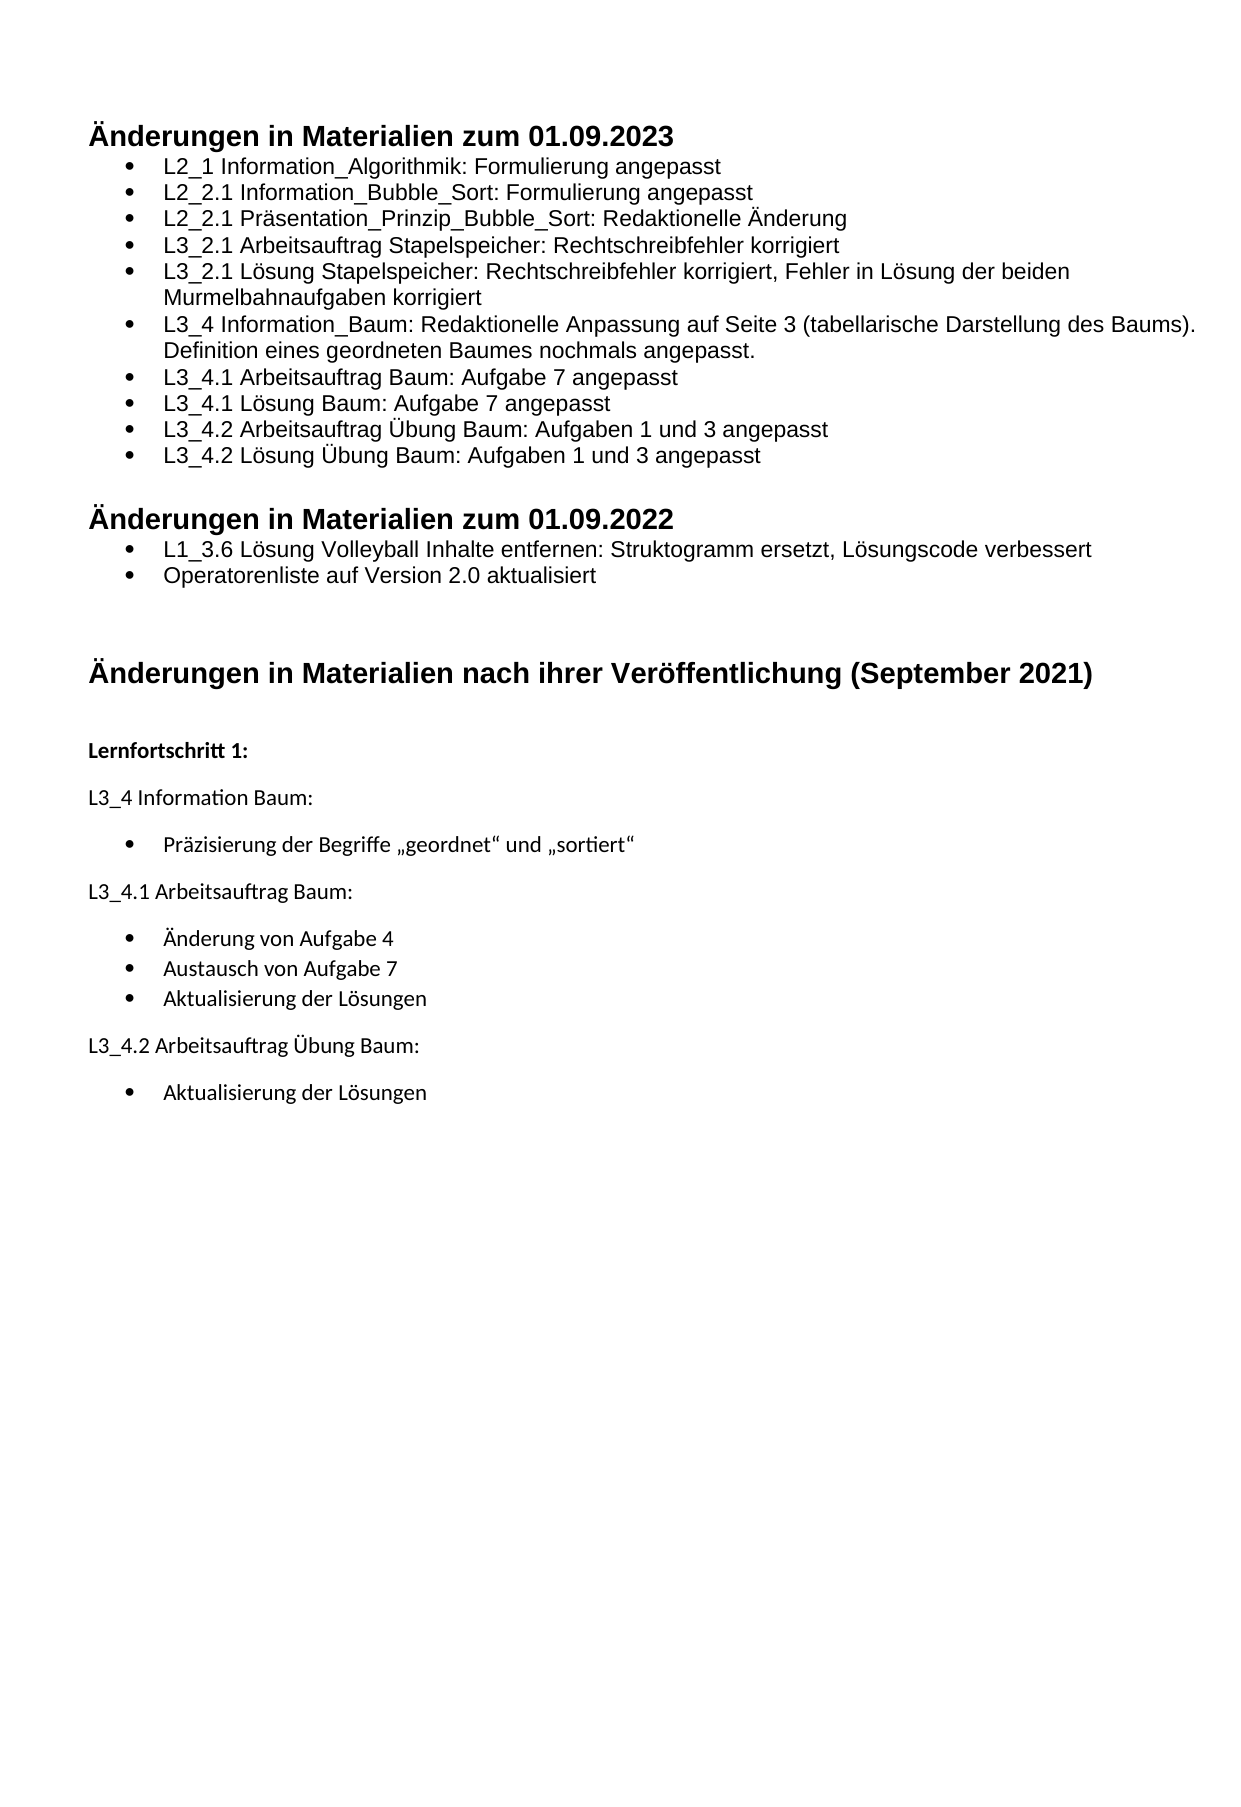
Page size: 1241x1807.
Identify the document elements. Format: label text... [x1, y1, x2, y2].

text Änderungen in Materialien zum 01.09.2022 [88, 502, 1240, 536]
list L2_1 Information_Algorithmik: Formulierung angepasst [126, 153, 1240, 179]
text L3_4.2 Arbeitsauftrag Übung Baum: [88, 1031, 1240, 1059]
list Austausch von Aufgabe 7 [126, 954, 1240, 982]
list L3_4.1 Arbeitsauftrag Baum: Aufgabe 7 angepasst [126, 363, 1240, 390]
text Änderungen in Materialien nach ihrer Veröffentlichung (September 2021) [88, 656, 1240, 689]
text Lernfortschritt 1: [88, 736, 1240, 764]
list L3_4.1 Lösung Baum: Aufgabe 7 angepasst [126, 390, 1240, 416]
list L3_4.2 Lösung Übung Baum: Aufgaben 1 und 3 angepasst [126, 442, 1240, 469]
list L1_3.6 Lösung Volleyball Inhalte entfernen: Struktogramm ersetzt, Lösungscode verbessert [126, 536, 1240, 562]
list L2_2.1 Präsentation_Prinzip_Bubble_Sort: Redaktionelle Änderung [126, 205, 1240, 232]
list L2_2.1 Information_Bubble_Sort: Formulierung angepasst [126, 179, 1240, 205]
list L3_4.2 Arbeitsauftrag Übung Baum: Aufgaben 1 und 3 angepasst [126, 416, 1240, 442]
list L3_2.1 Arbeitsauftrag Stapelspeicher: Rechtschreibfehler korrigiert [126, 232, 1240, 258]
text L3_4 Information Baum: [88, 783, 1240, 811]
list Aktualisierung der Lösungen [126, 984, 1240, 1012]
list Aktualisierung der Lösungen [126, 1078, 1240, 1106]
text Änderungen in Materialien zum 01.09.2023 [88, 119, 1240, 153]
list Operatorenliste auf Version 2.0 aktualisiert [126, 562, 1240, 589]
list L3_2.1 Lösung Stapelspeicher: Rechtschreibfehler korrigiert, Fehler in Lösung der beiden Murmelbahnaufgaben korrigiert [126, 258, 1240, 311]
list Präzisierung der Begriffe „geordnet“ und „sortiert“ [126, 830, 1240, 858]
list Änderung von Aufgabe 4 [126, 924, 1240, 952]
list L3_4 Information_Baum: Redaktionelle Anpassung auf Seite 3 (tabellarische Darstellung des Baums). Definition eines geordneten Baumes nochmals angepasst. [126, 311, 1240, 363]
text L3_4.1 Arbeitsauftrag Baum: [88, 877, 1240, 905]
